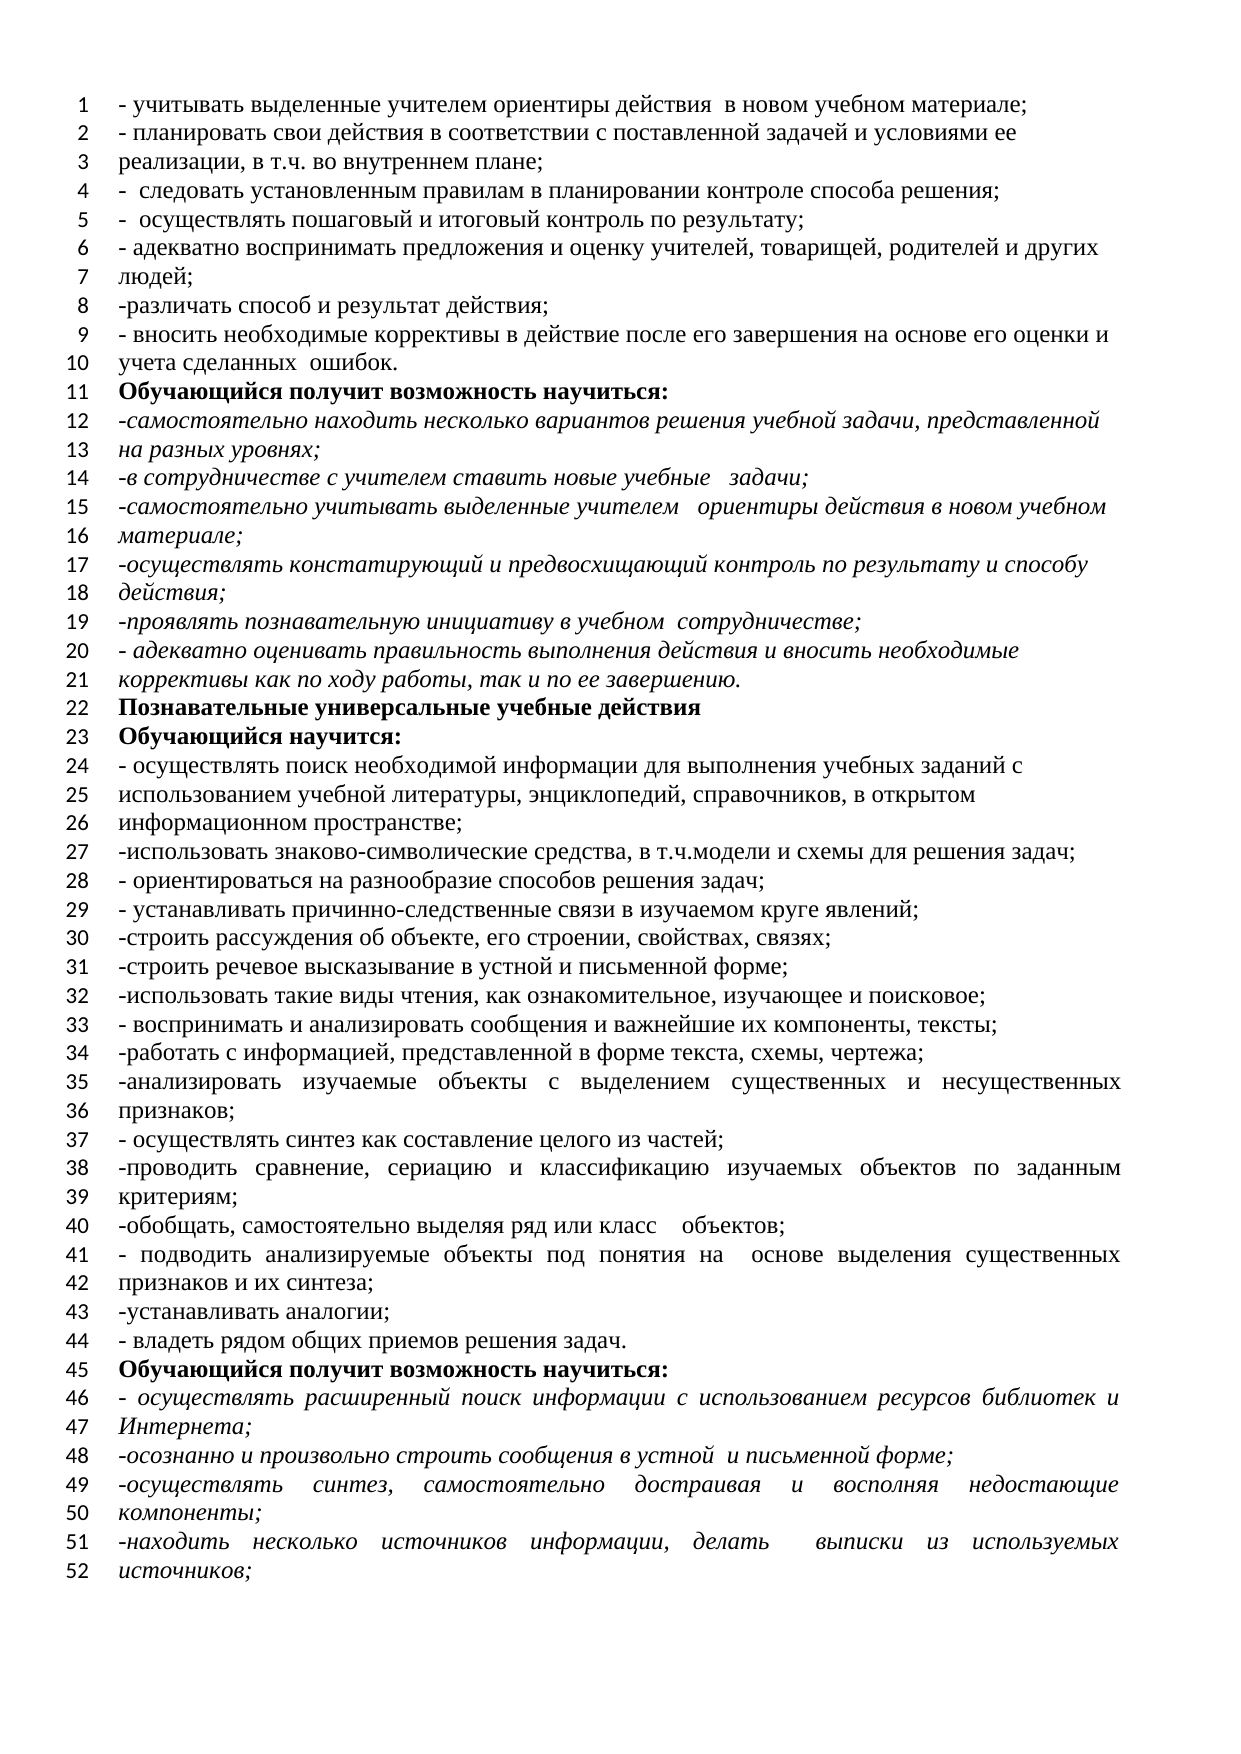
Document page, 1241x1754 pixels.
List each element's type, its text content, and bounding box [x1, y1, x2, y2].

text - осуществлять расширенный поиск информации с использованием ресурсов библиотек и Интернета; [118, 1382, 1122, 1440]
text -использовать такие виды чтения, как ознакомительное, изучающее и поисковое; [118, 980, 1122, 1009]
text - осуществлять поиск необходимой информации для выполнения учебных заданий с использованием учебной литературы, энциклопедий, справочников, в открытом информационном пространстве; [118, 750, 1122, 836]
text -обобщать, самостоятельно выделяя ряд или класс объектов; [118, 1210, 1122, 1239]
text -самостоятельно находить несколько вариантов решения учебной задачи, представленной на разных уровнях; [118, 405, 1122, 462]
text -проводить сравнение, сериацию и классификацию изучаемых объектов по заданным критериям; [118, 1152, 1122, 1210]
text - следовать установленным правилам в планировании контроле способа решения; [118, 175, 1122, 204]
text Познавательные универсальные учебные действия [118, 692, 1122, 721]
text Обучающийся получит возможность научиться: [118, 376, 1122, 405]
text - подводить анализируемые объекты под понятия на основе выделения существенных признаков и их синтеза; [118, 1239, 1122, 1296]
text - воспринимать и анализировать сообщения и важнейшие их компоненты, тексты; [118, 1009, 1122, 1037]
text - планировать свои действия в соответствии с поставленной задачей и условиями ее реализации, в т.ч. во внутреннем плане; [118, 117, 1122, 175]
text - осуществлять пошаговый и итоговый контроль по результату; [118, 204, 1122, 232]
text -самостоятельно учитывать выделенные учителем ориентиры действия в новом учебном материале; [118, 491, 1122, 549]
text - учитывать выделенные учителем ориентиры действия в новом учебном материале; [118, 89, 1122, 117]
text - ориентироваться на разнообразие способов решения задач; [118, 865, 1122, 894]
text -находить несколько источников информации, делать выписки из используемых источников; [118, 1526, 1122, 1584]
text -осуществлять синтез, самостоятельно достраивая и восполняя недостающие компоненты; [118, 1469, 1122, 1526]
text Обучающийся получит возможность научиться: [118, 1354, 1122, 1382]
text - адекватно воспринимать предложения и оценку учителей, товарищей, родителей и других людей; [118, 232, 1122, 290]
text -проявлять познавательную инициативу в учебном сотрудничестве; [118, 606, 1122, 635]
text - владеть рядом общих приемов решения задач. [118, 1325, 1122, 1354]
text - устанавливать причинно-следственные связи в изучаемом круге явлений; [118, 894, 1122, 922]
text -анализировать изучаемые объекты с выделением существенных и несущественных признаков; [118, 1066, 1122, 1124]
text -устанавливать аналогии; [118, 1296, 1122, 1325]
text -использовать знаково-символические средства, в т.ч.модели и схемы для решения задач; [118, 836, 1122, 865]
text -строить рассуждения об объекте, его строении, свойствах, связях; [118, 922, 1122, 951]
text -строить речевое высказывание в устной и письменной форме; [118, 951, 1122, 980]
text - вносить необходимые коррективы в действие после его завершения на основе его оценки и учета сделанных ошибок. [118, 319, 1122, 376]
text - адекватно оценивать правильность выполнения действия и вносить необходимые коррективы как по ходу работы, так и по ее завершению. [118, 635, 1122, 692]
text -различать способ и результат действия; [118, 290, 1122, 319]
text - осуществлять синтез как составление целого из частей; [118, 1124, 1122, 1152]
text Обучающийся научится: [118, 721, 1122, 750]
text -в сотрудничестве с учителем ставить новые учебные задачи; [118, 462, 1122, 491]
text -осознанно и произвольно строить сообщения в устной и письменной форме; [118, 1440, 1122, 1469]
text -осуществлять констатирующий и предвосхищающий контроль по результату и способу действия; [118, 549, 1122, 606]
text -работать с информацией, представленной в форме текста, схемы, чертежа; [118, 1037, 1122, 1066]
